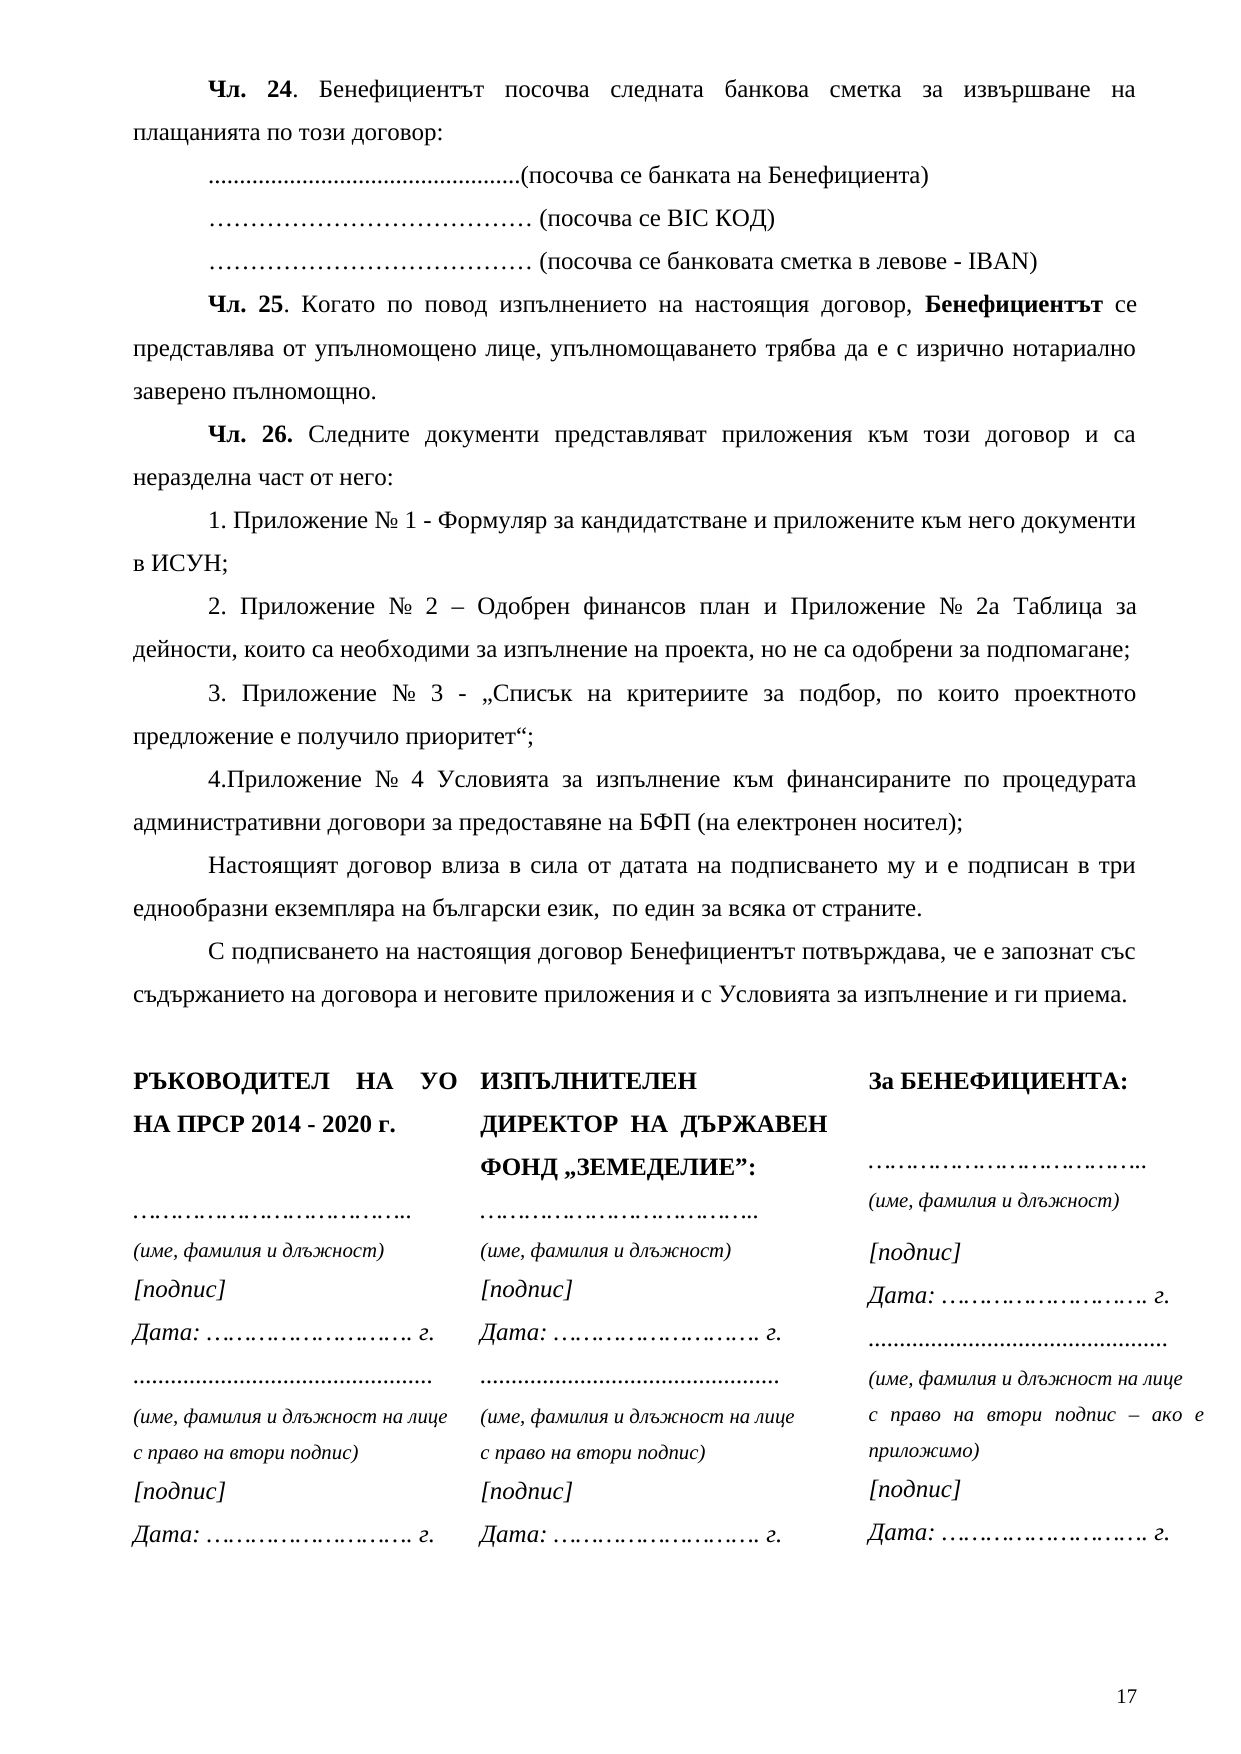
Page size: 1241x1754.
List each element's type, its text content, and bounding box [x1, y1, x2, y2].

text ..................................................(посочва се банката на Бенефициента) [133, 160, 1137, 189]
text Чл. 26. Следните документи представляват приложения към този договор и са неразделна част от него: [133, 419, 1137, 491]
text 1. Приложение № 1 - Формуляр за кандидатстване и приложените към него документи в ИСУН; [133, 505, 1137, 577]
text 3. Приложение № 3 - „Списък на критериите за подбор, по които проектното предложение е получило приоритет“; [133, 678, 1137, 749]
table_header За БЕНЕФИЦИЕНТА: ……………………………….. (име, фамилия и длъжност) [подпис] Дата: ………………………. г. ................................................ (име, фамилия и длъжност на лице с право на втори подпис – ако е приложимо) [подпис] Дата: ………………………. г. [839, 1066, 1218, 1562]
text ………………………………… (посочва се банковата сметка в левове - IBAN) [207, 246, 1137, 275]
table_header ИЗПЪЛНИТЕЛЕН ДИРЕКТОР НА ДЪРЖАВЕН ФОНД „ЗЕМЕДЕЛИЕ”: ……………………………….. (име, фамилия и длъжност) [подпис] Дата: ………………………. г. ................................................ (име, фамилия и длъжност на лице с право на втори подпис) [подпис] Дата: ………………………. г. [469, 1066, 839, 1562]
text Чл. 25. Когато по повод изпълнението на настоящия договор, Бенефициентът се представлява от упълномощено лице, упълномощаването трябва да е с изрично нотариално заверено пълномощно. [133, 289, 1137, 404]
text 4.Приложение № 4 Условията за изпълнение към финансираните по процедурата административни договори за предоставяне на БФП (на електронен носител); [133, 764, 1137, 836]
text Чл. 24. Бенефициентът посочва следната банкова сметка за извършване на плащанията по този договор: [133, 74, 1137, 146]
text С подписването на настоящия договор Бенефициентът потвърждава, че е запознат със съдържанието на договора и неговите приложения и с Условията за изпълнение и ги приема. [133, 936, 1137, 1008]
text ………………………………… (посочва се BIC КОД) [133, 203, 1137, 232]
table_header РЪКОВОДИТЕЛ НА УО НА ПРСР 2014 - 2020 г. ……………………………….. (име, фамилия и длъжност) [подпис] Дата: ………………………. г. ................................................ (име, фамилия и длъжност на лице с право на втори подпис) [подпис] Дата: ………………………. г. [122, 1066, 469, 1562]
text Настоящият договор влиза в сила от датата на подписването му и е подписан в три еднообразни екземпляра на български език, по един за всяка от страните. [133, 850, 1137, 922]
text 2. Приложение № 2 – Одобрен финансов план и Приложение № 2а Таблица за дейности, които са необходими за изпълнение на проекта, но не са одобрени за подпомагане; [133, 591, 1137, 663]
